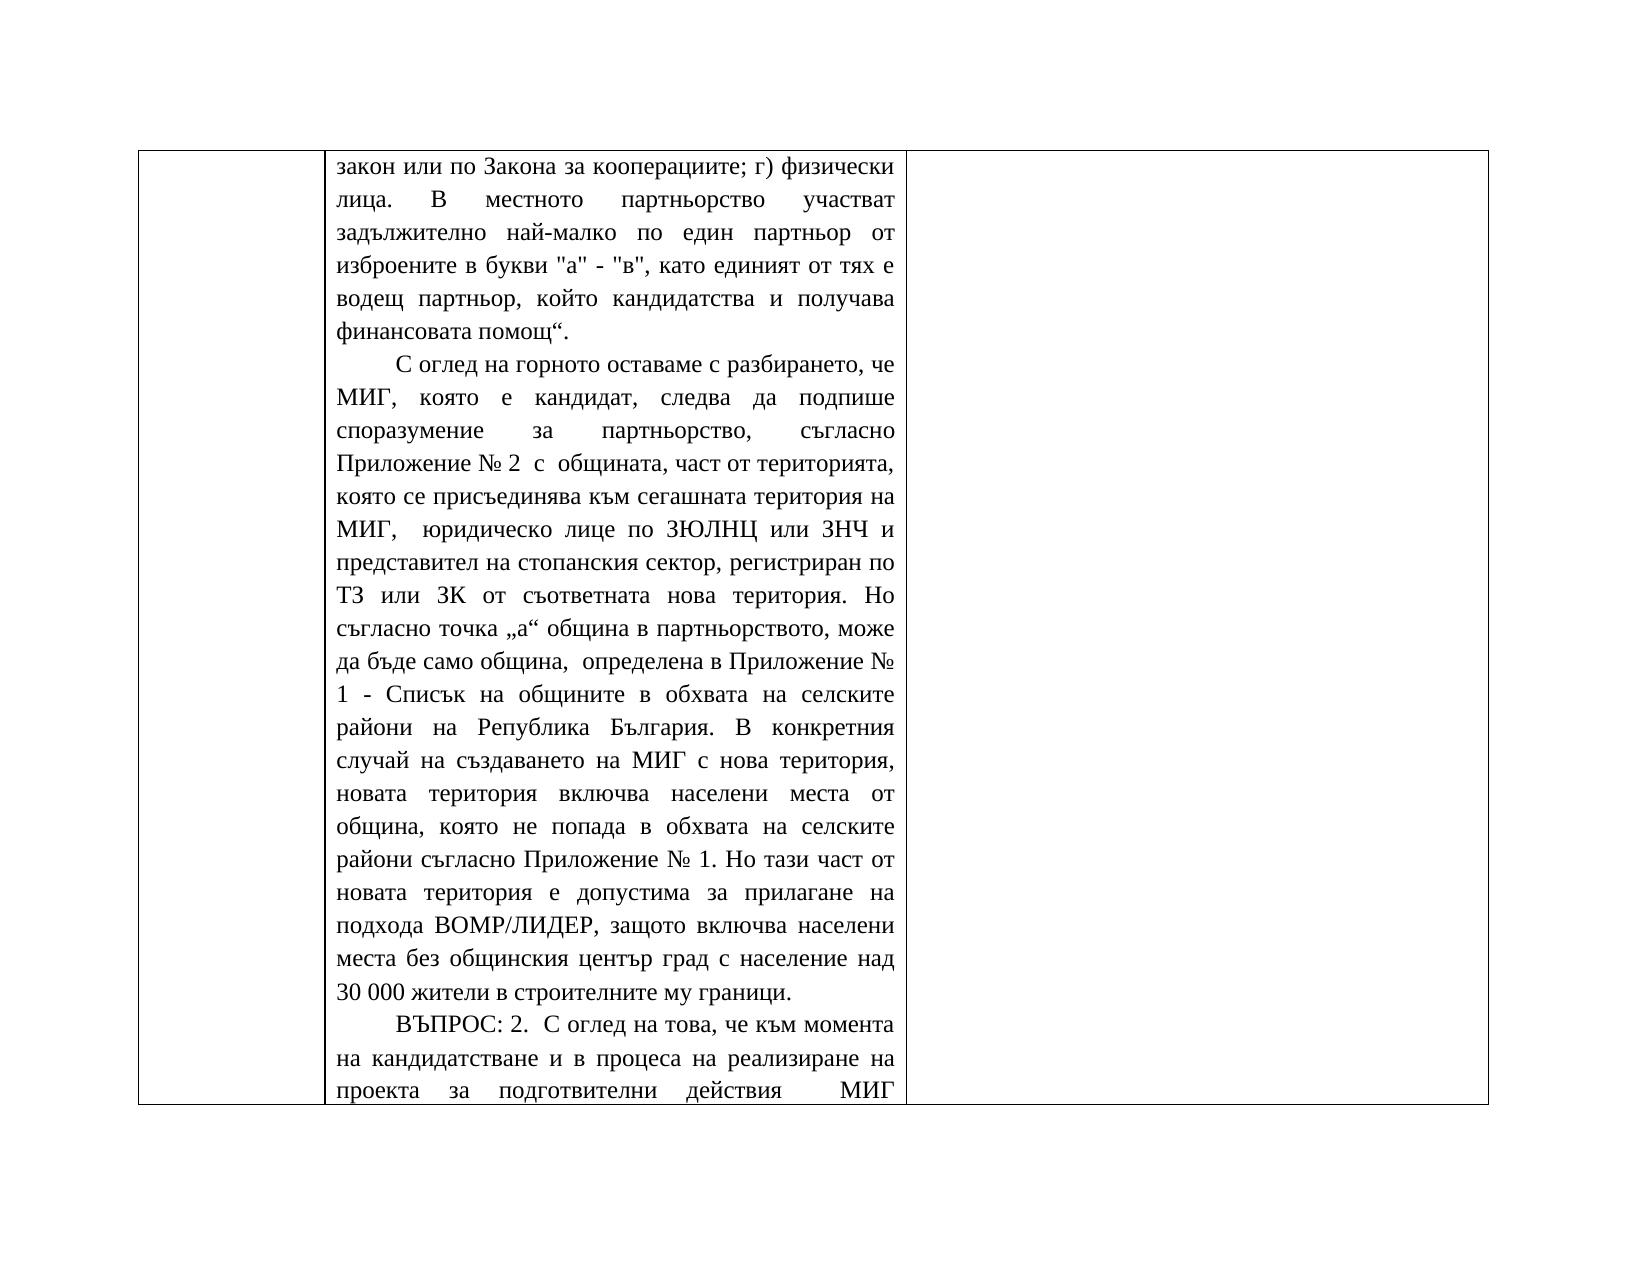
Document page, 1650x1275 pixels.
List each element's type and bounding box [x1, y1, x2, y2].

table_cell [907, 151, 1488, 1104]
table_cell [326, 151, 906, 1104]
table_cell [139, 151, 324, 1104]
